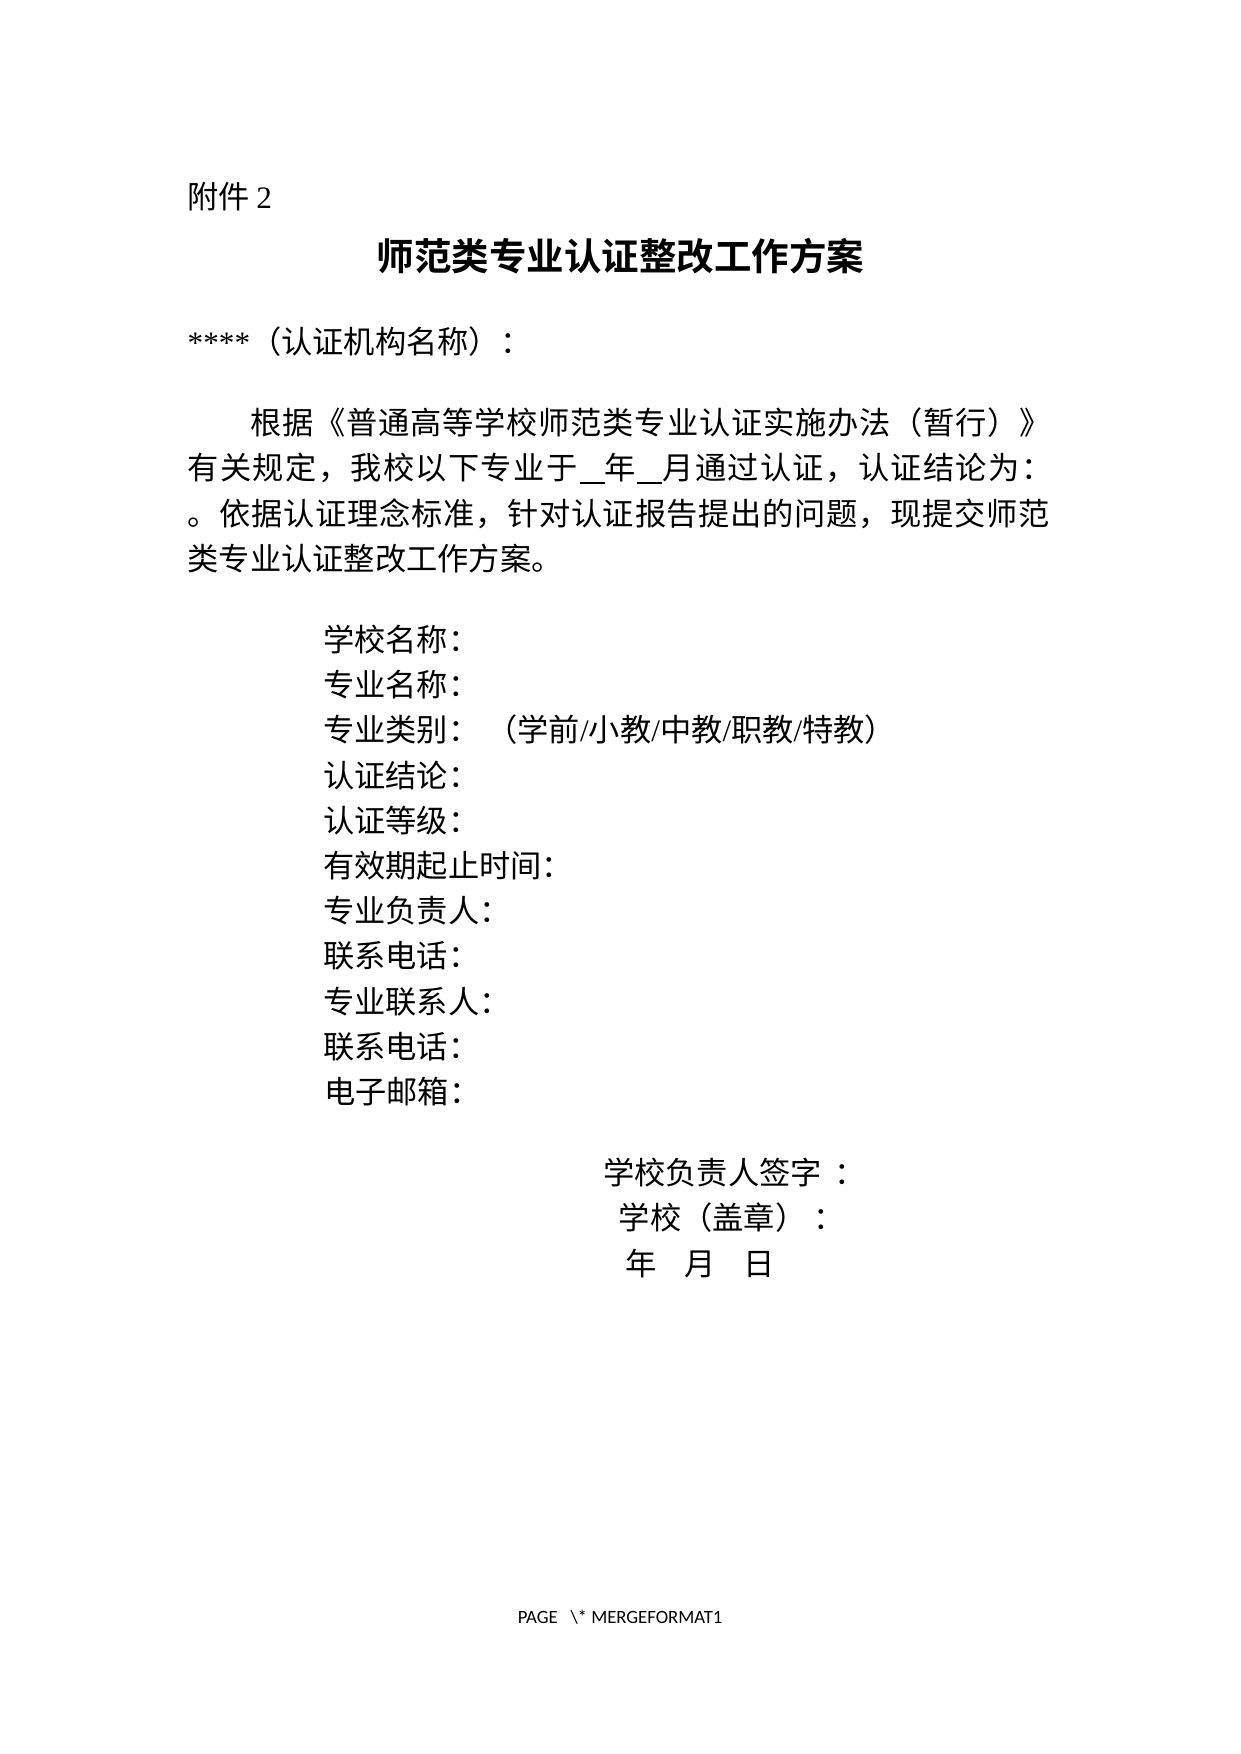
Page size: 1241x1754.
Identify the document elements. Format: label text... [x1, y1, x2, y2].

text 附件2 [187, 162, 1053, 227]
text 专业联系人： [260, 977, 1053, 1022]
text 师范类专业认证整改工作方案 [187, 227, 1053, 281]
text 专业名称： [260, 660, 1053, 706]
text 电子邮箱： [247, 1067, 1053, 1112]
text 专业负责人： [260, 886, 1053, 932]
text 根据《普通高等学校师范类专业认证实施办法（暂行）》有关规定，我校以下专业于 年 月通过认证，认证结论为： 。依据认证理念标准，针对认证报告提出的问题，现提交师范类专业认证整改工作方案。 [187, 398, 1053, 579]
text 认证等级： [260, 796, 1053, 841]
text 联系电话： [260, 1022, 1053, 1067]
text 学校名称： [260, 615, 1053, 660]
text 学校（盖章） ： [537, 1193, 1009, 1239]
text 有效期起止时间： [260, 841, 1053, 886]
text 年 月 日 [581, 1239, 1053, 1284]
text ****（认证机构名称）： [187, 317, 1053, 362]
text 学校负责人签字 ： [494, 1148, 1009, 1193]
text 认证结论： [260, 751, 1053, 796]
text 专业类别： （学前/小教/中教/职教/特教） [260, 706, 1053, 751]
text 联系电话： [260, 932, 1053, 977]
